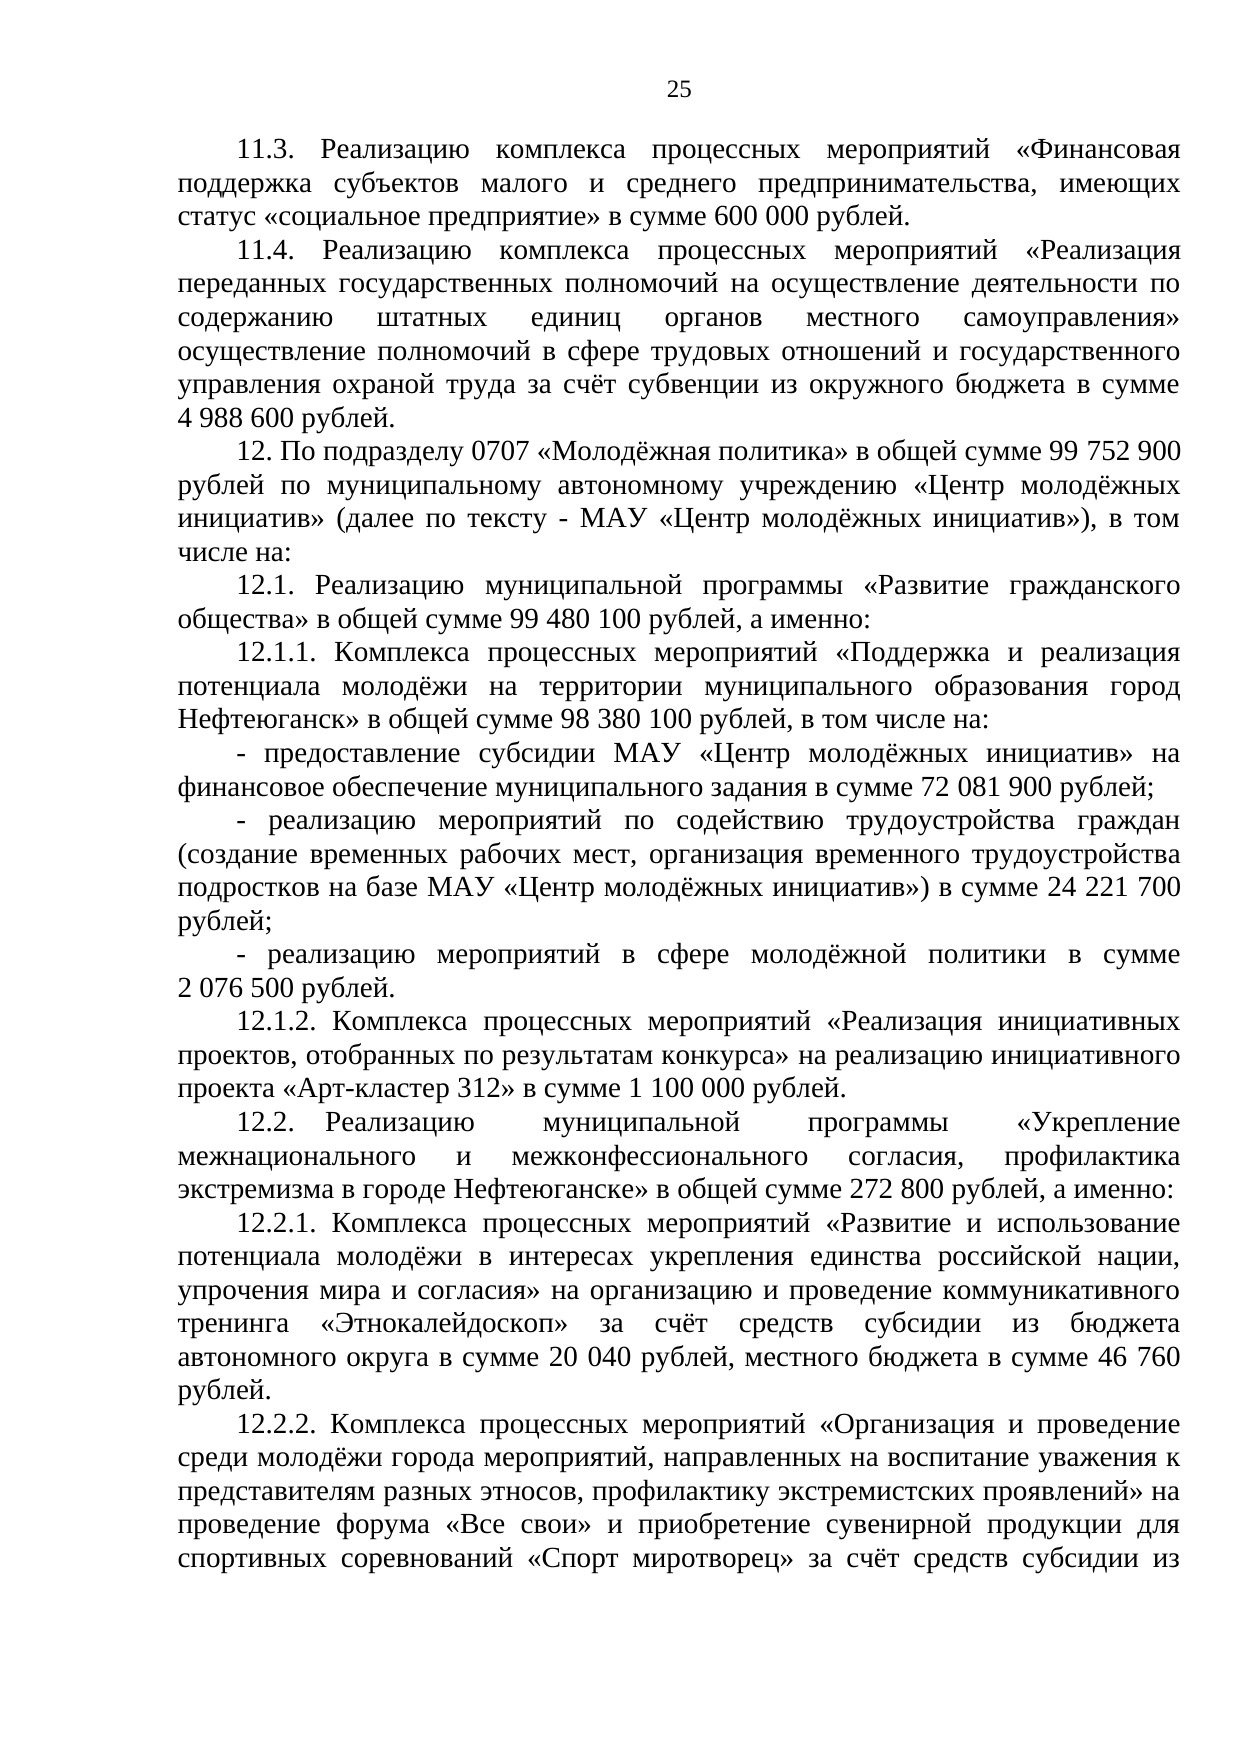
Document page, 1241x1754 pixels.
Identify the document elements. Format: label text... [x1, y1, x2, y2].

text 12.1. Реализацию муниципальной программы «Развитие гражданского общества» в общей сумме 99 480 100 рублей, а именно: [177, 567, 1181, 634]
text - предоставление субсидии МАУ «Центр молодёжных инициатив» на финансовое обеспечение муниципального задания в сумме 72 081 900 рублей; [177, 735, 1181, 802]
list Реализацию муниципальной программы «Укрепление межнационального и межконфессионального согласия, профилактика экстремизма в городе Нефтеюганске» в общей сумме 272 800 рублей, а именно: [177, 1104, 1181, 1205]
text 11.4. Реализацию комплекса процессных мероприятий «Реализация переданных государственных полномочий на осуществление деятельности по содержанию штатных единиц органов местного самоуправления» осуществление полномочий в сфере трудовых отношений и государственного управления охраной труда за счёт субвенции из окружного бюджета в сумме 4 988 600 рублей. [177, 232, 1181, 433]
text 12.1.2. Комплекса процессных мероприятий «Реализация инициативных проектов, отобранных по результатам конкурса» на реализацию инициативного проекта «Арт-кластер 312» в сумме 1 100 000 рублей. [177, 1003, 1181, 1104]
text - реализацию мероприятий в сфере молодёжной политики в сумме 2 076 500 рублей. [177, 936, 1181, 1003]
text - реализацию мероприятий по содействию трудоустройства граждан (создание временных рабочих мест, организация временного трудоустройства подростков на базе МАУ «Центр молодёжных инициатив») в сумме 24 221 700 рублей; [177, 802, 1181, 936]
text 12.1.1. Комплекса процессных мероприятий «Поддержка и реализация потенциала молодёжи на территории муниципального образования город Нефтеюганск» в общей сумме 98 380 100 рублей, в том числе на: [177, 634, 1181, 735]
text 12. По подразделу 0707 «Молодёжная политика» в общей сумме 99 752 900 рублей по муниципальному автономному учреждению «Центр молодёжных инициатив» (далее по тексту - МАУ «Центр молодёжных инициатив»), в том числе на: [177, 433, 1181, 567]
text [177, 1406, 1181, 1574]
text 11.3. Реализацию комплекса процессных мероприятий «Финансовая поддержка субъектов малого и среднего предпринимательства, имеющих статус «социальное предприятие» в сумме 600 000 рублей. [177, 131, 1181, 232]
text 12.2.1. Комплекса процессных мероприятий «Развитие и использование потенциала молодёжи в интересах укрепления единства российской нации, упрочения мира и согласия» на организацию и проведение коммуникативного тренинга «Этнокалейдоскоп» за счёт средств субсидии из бюджета автономного округа в сумме 20 040 рублей, местного бюджета в сумме 46 760 рублей. [177, 1205, 1181, 1406]
